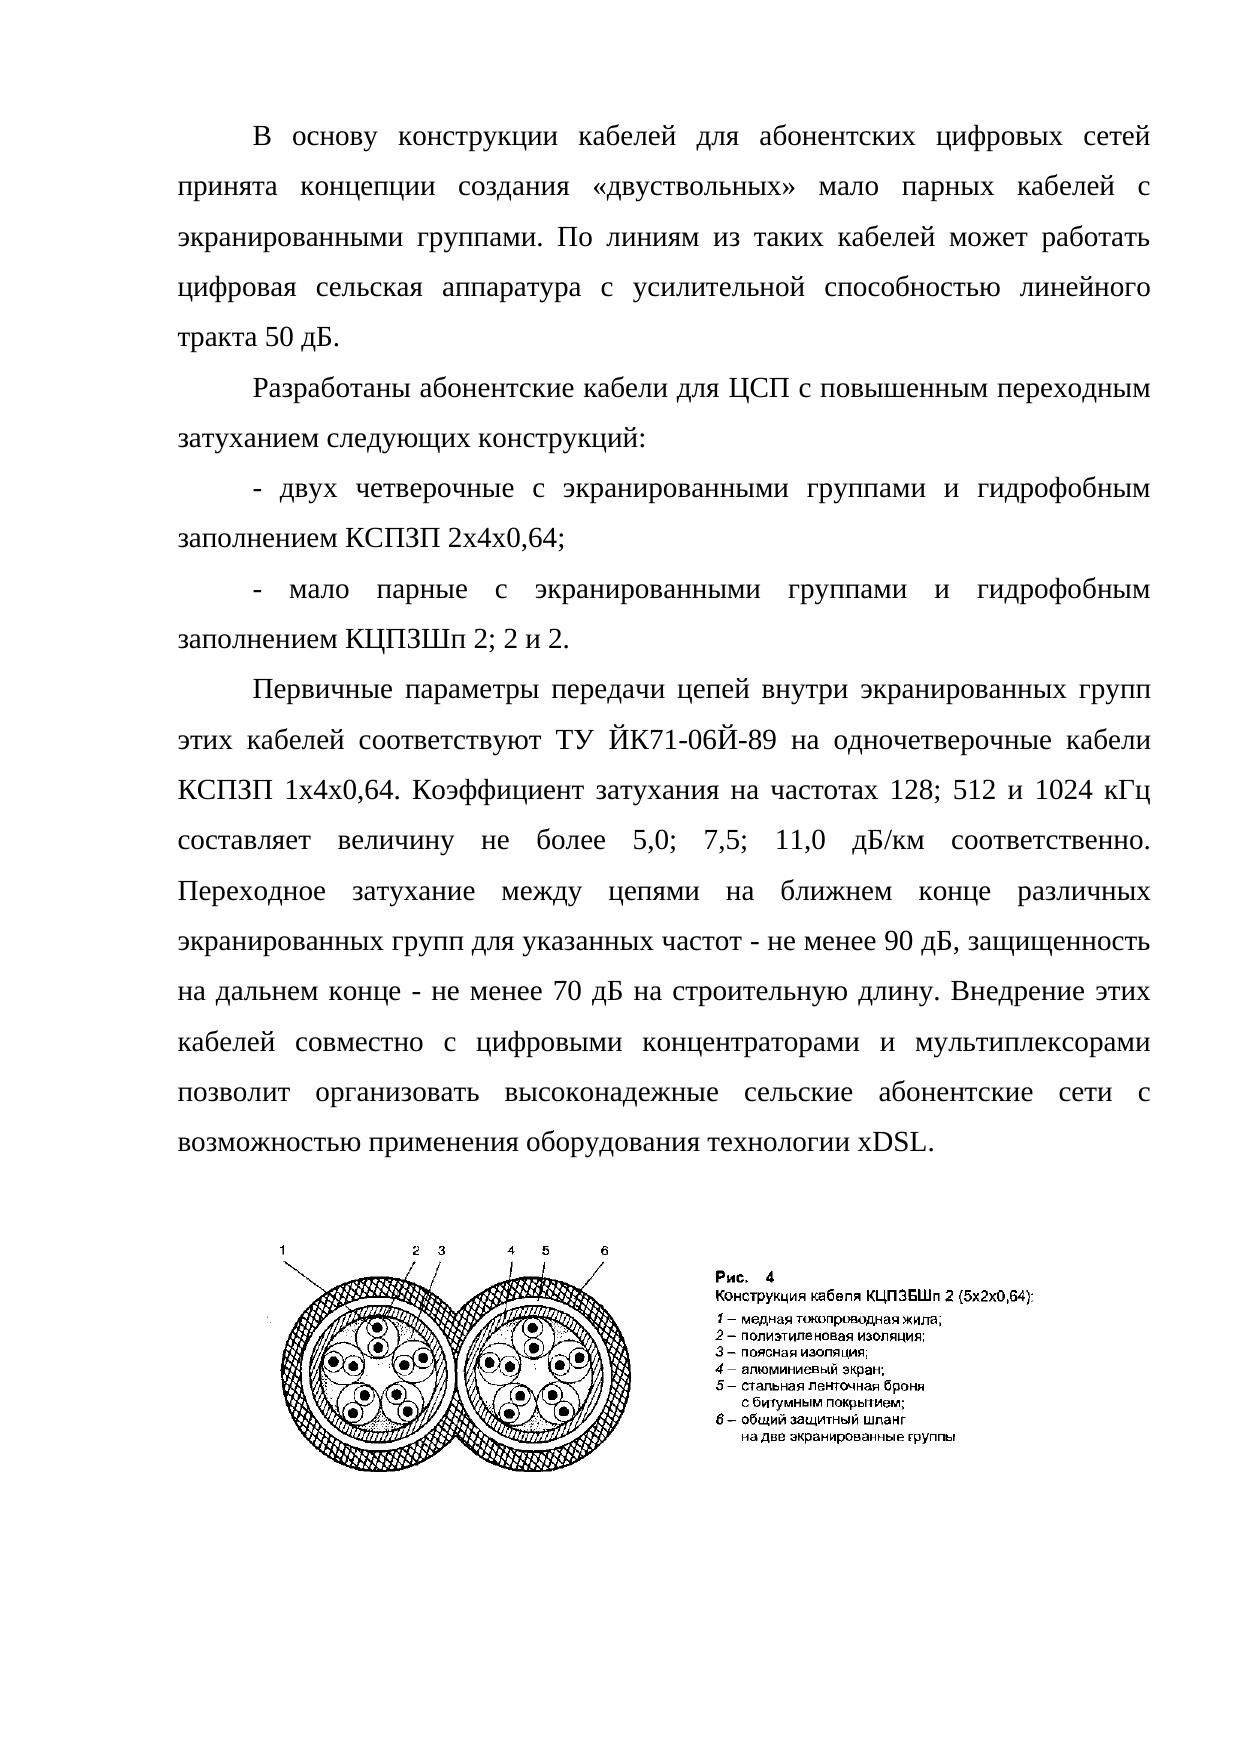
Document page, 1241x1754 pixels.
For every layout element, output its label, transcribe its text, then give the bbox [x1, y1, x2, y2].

text В основу конструкции кабелей для абонентских цифровых сетей принята концепции создания «двуствольных» мало парных кабелей с экранированными группами. По линиям из таких кабелей может работать цифровая сельская аппаратура с усилительной способностью линейного тракта 50 дБ. [177, 118, 1152, 353]
picture [252, 1224, 1039, 1493]
text Разработаны абонентские кабели для ЦСП с повышенным переходным затуханием следующих конструкций: [177, 370, 1152, 453]
text - мало парные с экранированными группами и гидрофобным заполнением КЦПЗШп 2; 2 и 2. [177, 571, 1152, 655]
text - двух четверочные с экранированными группами и гидрофобным заполнением КСПЗП 2x4x0,64; [177, 470, 1152, 554]
text Первичные параметры передачи цепей внутри экранированных групп этих кабелей соответствуют ТУ ЙК71-06Й-89 на одночетверочные кабели КСПЗП 1x4x0,64. Коэффициент затухания на частотах 128; 512 и 1024 кГц составляет величину не более 5,0; 7,5; 11,0 дБ/км соответственно. Переходное затухание между цепями на ближнем конце различных экранированных групп для указанных частот - не менее 90 дБ, защищенность на дальнем конце - не менее 70 дБ на строительную длину. Внедрение этих кабелей совместно с цифровыми концентраторами и мультиплексорами позволит организовать высоконадежные сельские абонентские сети с возможностью применения оборудования технологии xDSL. [177, 672, 1152, 1158]
